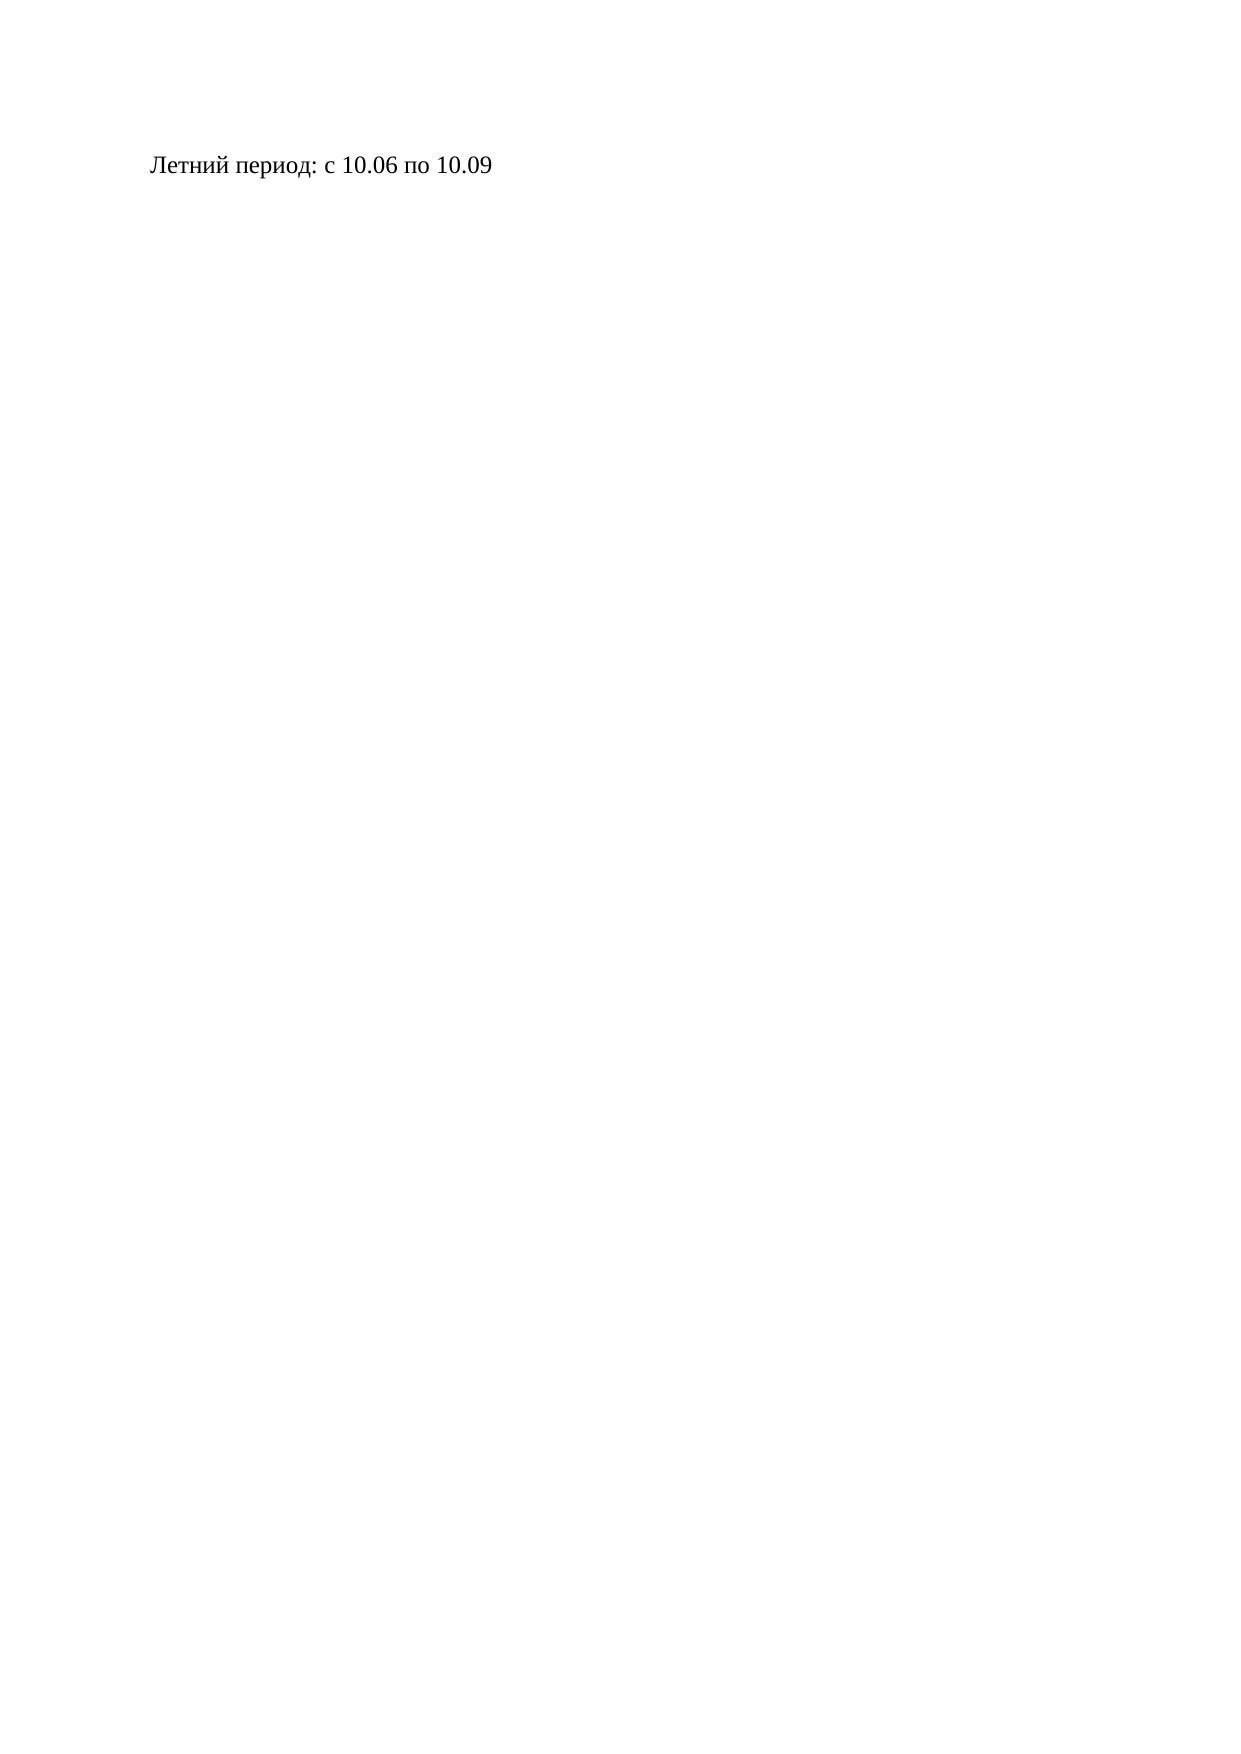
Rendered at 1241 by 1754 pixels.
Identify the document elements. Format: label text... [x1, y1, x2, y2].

text Летний период: с 10.06 по 10.09 [150, 150, 1090, 179]
